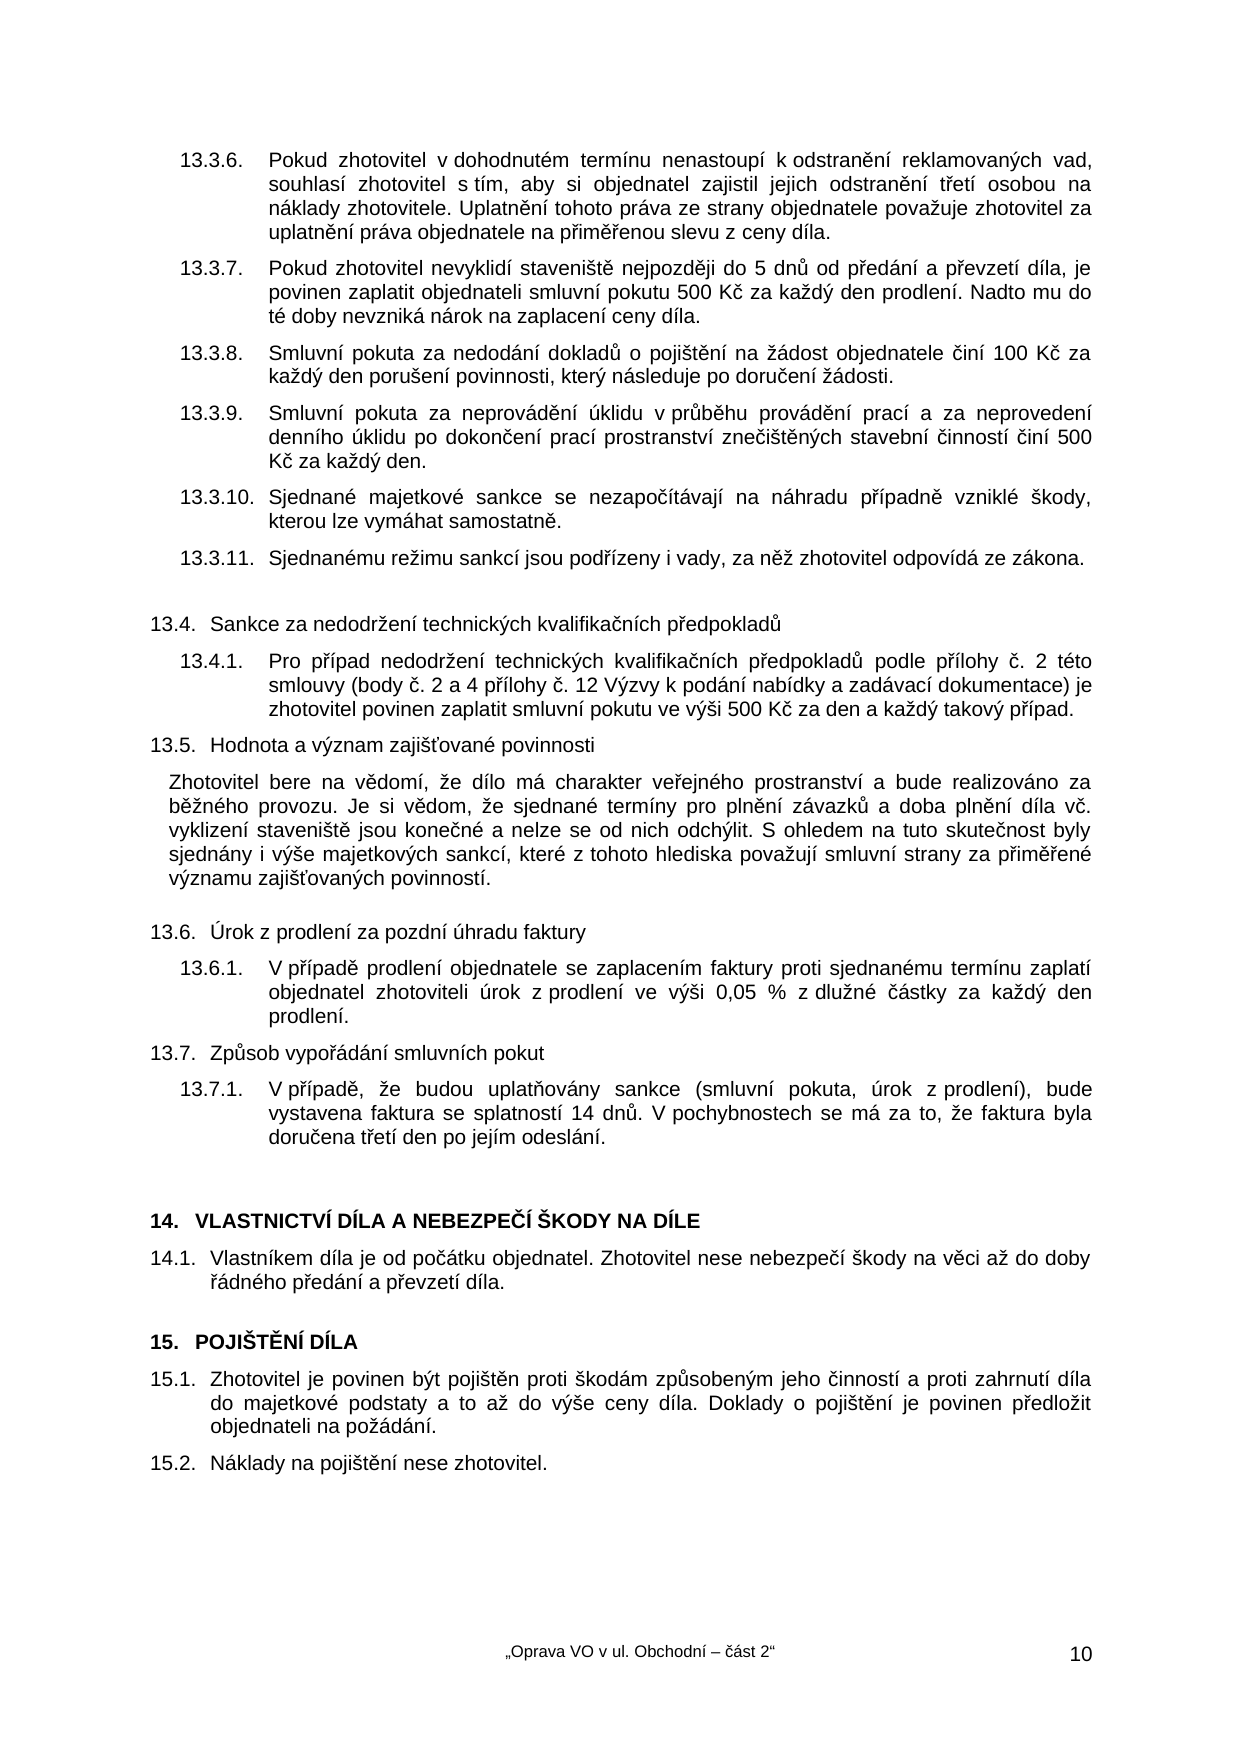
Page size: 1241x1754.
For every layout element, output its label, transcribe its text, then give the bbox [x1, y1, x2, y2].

subtitle Smluvní pokuta za neprovádění úklidu v průběhu provádění prací a za neprovedení denního úklidu po dokončení prací prostranství znečištěných stavební činností činí 500 Kč za každý den. [179, 401, 1093, 473]
subtitle Sjednané majetkové sankce se nezapočítávají na náhradu případně vzniklé škody, kterou lze vymáhat samostatně. [179, 485, 1093, 533]
subtitle Pokud zhotovitel v dohodnutém termínu nenastoupí k odstranění reklamovaných vad, souhlasí zhotovitel s tím, aby si objednatel zajistil jejich odstranění třetí osobou na náklady zhotovitele. Uplatnění tohoto práva ze strany objednatele považuje zhotovitel za uplatnění práva objednatele na přiměřenou slevu z ceny díla. [179, 148, 1093, 243]
subtitle V případě, že budou uplatňovány sankce (smluvní pokuta, úrok z prodlení), bude vystavena faktura se splatností 14 dnů. V pochybnostech se má za to, že faktura byla doručena třetí den po jejím odeslání. [179, 1077, 1093, 1149]
subtitle Hodnota a význam zajišťované povinnosti [150, 733, 1093, 757]
subtitle V případě prodlení objednatele se zaplacením faktury proti sjednanému termínu zaplatí objednatel zhotoviteli úrok z prodlení ve výši 0,05 % z dlužné částky za každý den prodlení. [179, 956, 1093, 1028]
subtitle Vlastníkem díla je od počátku objednatel. Zhotovitel nese nebezpečí škody na věci až do doby řádného předání a převzetí díla. [150, 1246, 1093, 1293]
subtitle Úrok z prodlení za pozdní úhradu faktury [150, 919, 1093, 943]
subtitle Pojištění díla [150, 1330, 1093, 1354]
text Zhotovitel bere na vědomí, že dílo má charakter veřejného prostranství a bude realizováno za běžného provozu. Je si vědom, že sjednané termíny pro plnění závazků a doba plnění díla vč. vyklizení staveniště jsou konečné a nelze se od nich odchýlit. S ohledem na tuto skutečnost byly sjednány i výše majetkových sankcí, které z tohoto hlediska považují smluvní strany za přiměřené významu zajišťovaných povinností. [169, 769, 1093, 889]
subtitle Sjednanému režimu sankcí jsou podřízeny i vady, za něž zhotovitel odpovídá ze zákona. [179, 546, 1093, 569]
subtitle Vlastnictví díla a nebezpečí škody na díle [150, 1209, 1093, 1233]
subtitle Náklady na pojištění nese zhotovitel. [150, 1451, 1093, 1475]
subtitle Pro případ nedodržení technických kvalifikačních předpokladů podle přílohy č. 2 této smlouvy (body č. 2 a 4 přílohy č. 12 Výzvy k podání nabídky a zadávací dokumentace) je zhotovitel povinen zaplatit smluvní pokutu ve výši 500 Kč za den a každý takový případ. [179, 649, 1093, 721]
subtitle Způsob vypořádání smluvních pokut [150, 1040, 1093, 1064]
subtitle Pokud zhotovitel nevyklidí staveniště nejpozději do 5 dnů od předání a převzetí díla, je povinen zaplatit objednateli smluvní pokutu 500 Kč za každý den prodlení. Nadto mu do té doby nevzniká nárok na zaplacení ceny díla. [179, 256, 1093, 328]
subtitle Smluvní pokuta za nedodání dokladů o pojištění na žádost objednatele činí 100 Kč za každý den porušení povinnosti, který následuje po doručení žádosti. [179, 340, 1093, 388]
subtitle Zhotovitel je povinen být pojištěn proti škodám způsobeným jeho činností a proti zahrnutí díla do majetkové podstaty a to až do výše ceny díla. Doklady o pojištění je povinen předložit objednateli na požádání. [150, 1366, 1093, 1438]
subtitle Sankce za nedodržení technických kvalifikačních předpokladů [150, 612, 1093, 636]
